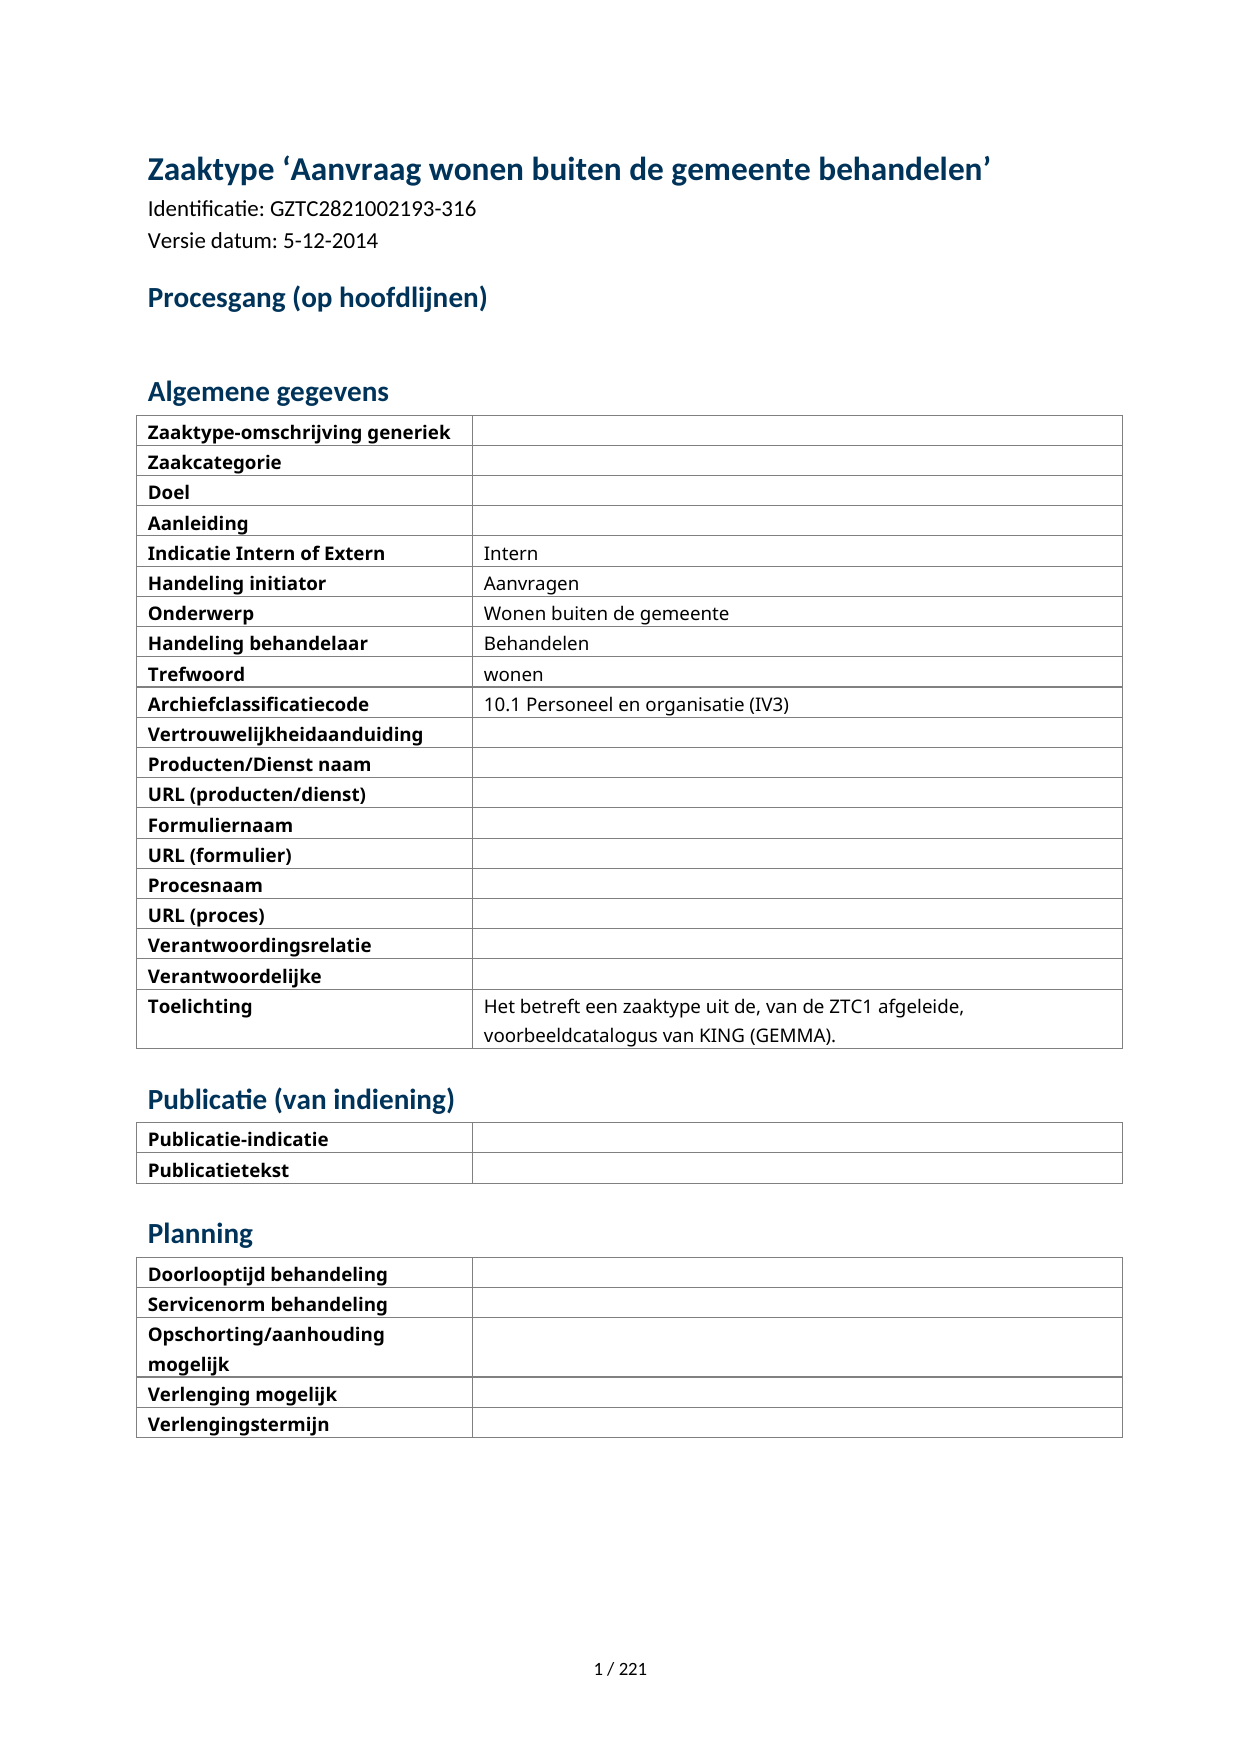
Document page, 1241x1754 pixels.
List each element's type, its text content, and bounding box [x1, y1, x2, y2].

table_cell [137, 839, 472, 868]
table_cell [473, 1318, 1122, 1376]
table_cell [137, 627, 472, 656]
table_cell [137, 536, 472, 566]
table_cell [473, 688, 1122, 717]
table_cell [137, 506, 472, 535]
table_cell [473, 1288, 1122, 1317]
text <br />Procesgang (op hoofdlijnen) [148, 279, 1093, 315]
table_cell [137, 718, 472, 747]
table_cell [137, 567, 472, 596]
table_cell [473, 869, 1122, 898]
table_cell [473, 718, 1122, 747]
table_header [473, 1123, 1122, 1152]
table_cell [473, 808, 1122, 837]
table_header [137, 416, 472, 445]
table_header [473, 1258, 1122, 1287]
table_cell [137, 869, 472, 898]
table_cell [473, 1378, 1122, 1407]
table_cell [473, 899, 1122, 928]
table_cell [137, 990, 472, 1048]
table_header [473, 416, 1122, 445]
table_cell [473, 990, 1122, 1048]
text <br />Planning [148, 1216, 1093, 1251]
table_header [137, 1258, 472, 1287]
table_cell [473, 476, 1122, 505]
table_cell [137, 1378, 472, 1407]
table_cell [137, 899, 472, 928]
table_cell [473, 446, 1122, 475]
text <br />Publicatie (van indiening) [148, 1081, 1093, 1117]
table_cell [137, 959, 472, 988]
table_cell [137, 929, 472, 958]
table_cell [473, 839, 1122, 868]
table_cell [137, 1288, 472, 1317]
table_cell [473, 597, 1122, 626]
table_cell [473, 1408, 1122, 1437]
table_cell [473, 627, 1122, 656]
text <br />Algemene gegevens [148, 373, 1093, 409]
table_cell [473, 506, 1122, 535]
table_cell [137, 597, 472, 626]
text Identificatie: GZTC2821002193-316 [148, 194, 1093, 222]
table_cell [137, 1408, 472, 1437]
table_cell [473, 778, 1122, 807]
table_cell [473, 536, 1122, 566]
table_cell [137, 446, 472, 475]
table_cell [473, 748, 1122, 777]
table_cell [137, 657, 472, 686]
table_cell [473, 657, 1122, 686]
text {{Element|Elementtype=Zaaktype|Omschrijving=Aanvraag wonen buiten de gemeente behandelen|Catalogus=GZTC22821002193|Identificatie=316|Versiedatum=20141205|Beheerder=KING Gemeenten|Paginanaam=GEMMA Voorbeeldzaaktype 'Aanvraag wonen buiten de gemeente behandelen'}}Zaaktype ‘Aanvraag wonen buiten de gemeente behandelen’ [148, 148, 1093, 188]
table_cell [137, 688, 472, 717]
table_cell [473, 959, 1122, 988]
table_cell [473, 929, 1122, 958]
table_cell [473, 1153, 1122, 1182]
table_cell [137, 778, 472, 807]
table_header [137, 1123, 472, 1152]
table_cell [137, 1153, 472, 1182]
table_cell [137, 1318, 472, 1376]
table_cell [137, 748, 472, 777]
text Versie datum: 5-12-2014 [148, 227, 1093, 254]
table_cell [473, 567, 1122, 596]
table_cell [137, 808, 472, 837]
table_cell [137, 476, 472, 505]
